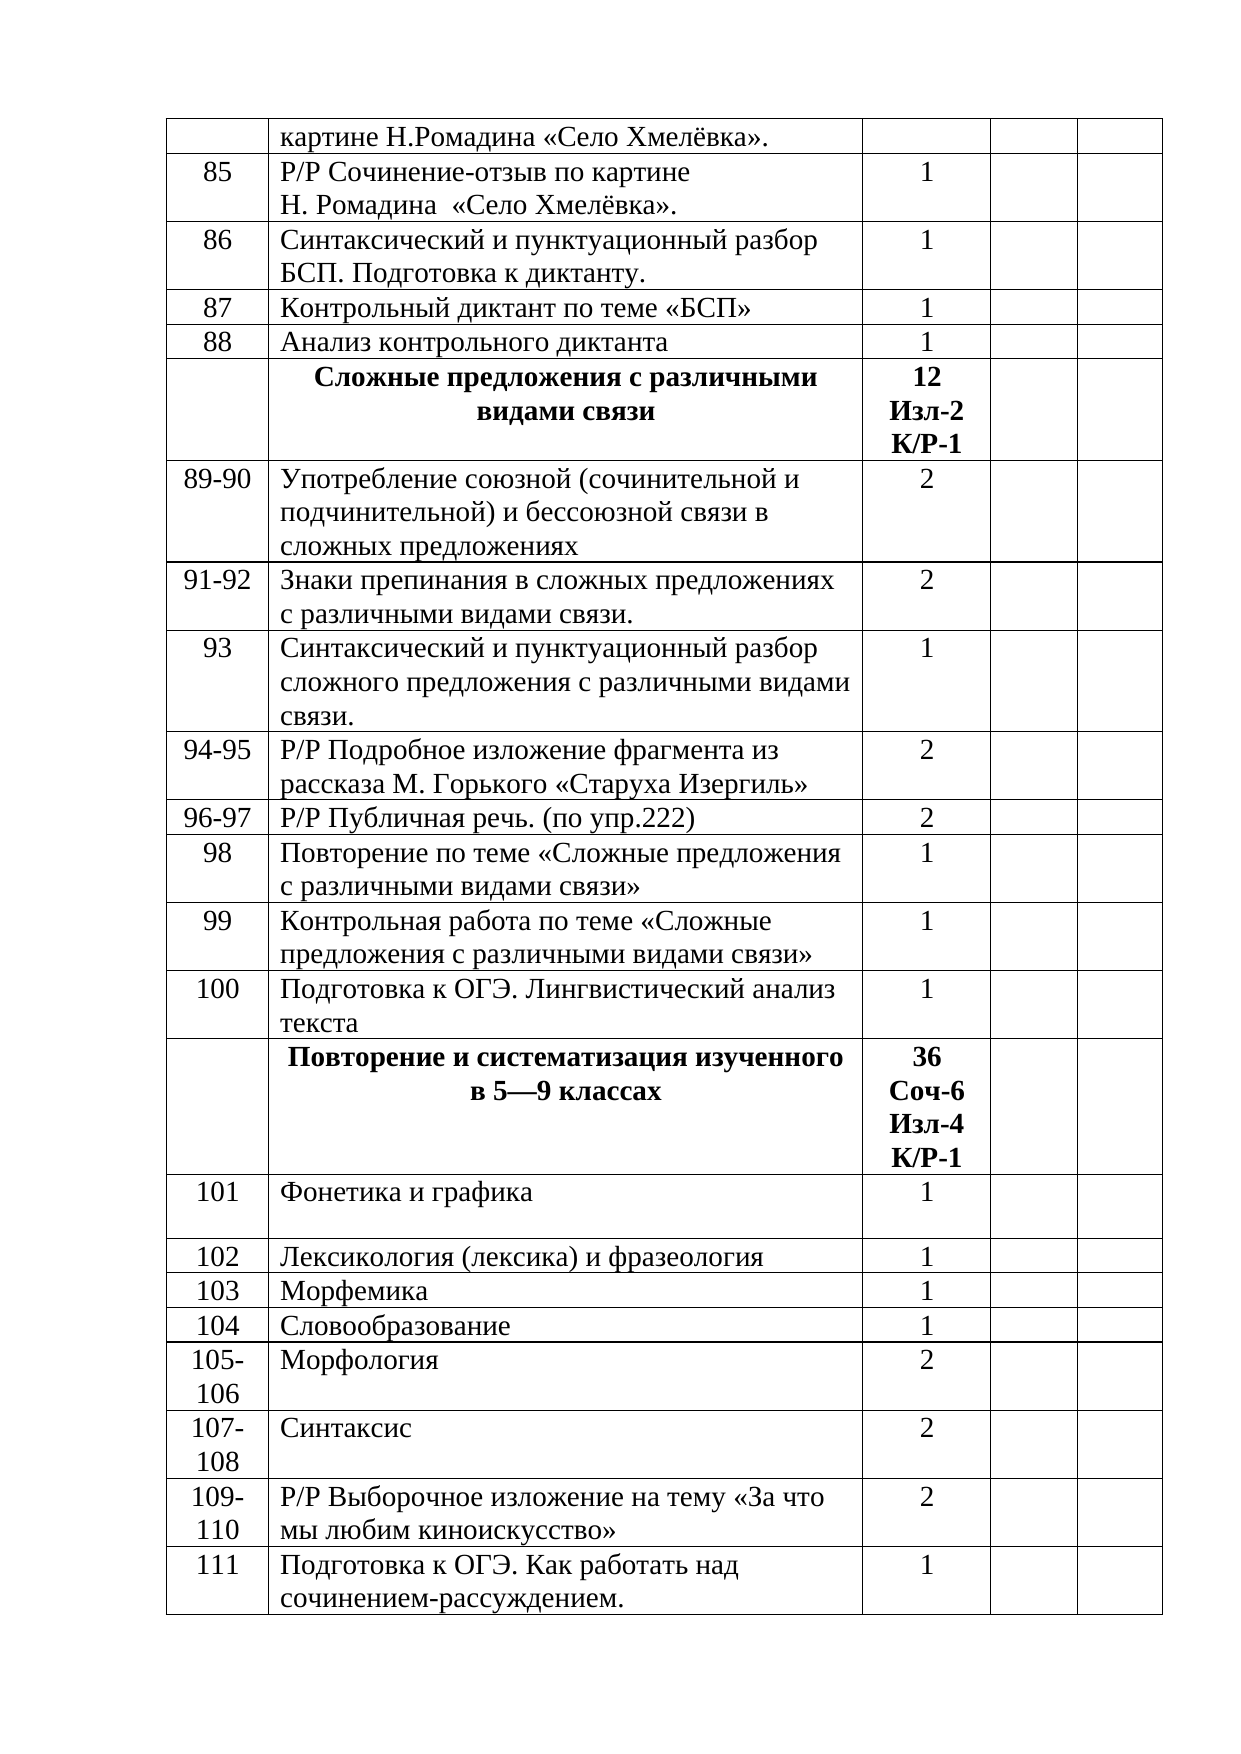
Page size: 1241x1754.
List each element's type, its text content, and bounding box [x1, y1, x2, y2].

table_cell 85 [167, 154, 268, 221]
table_cell [1078, 119, 1162, 153]
table_cell 2 [863, 1411, 990, 1478]
table_cell [991, 903, 1077, 970]
table_cell [1078, 971, 1162, 1038]
table_cell Подготовка к ОГЭ. Как работать над сочинением-рассуждением. [269, 1547, 862, 1614]
table_cell [991, 359, 1077, 460]
table_cell Лексикология (лексика) и фразеология [269, 1239, 862, 1272]
table_cell [1078, 1039, 1162, 1173]
table_cell Фонетика и графика [269, 1175, 862, 1238]
table_cell 91-92 [167, 563, 268, 629]
table_cell [1078, 1239, 1162, 1272]
table_cell [991, 1308, 1077, 1341]
table_cell 105-106 [167, 1343, 268, 1409]
table_cell 1 [863, 119, 990, 153]
table_cell Знаки препинания в сложных предложениях с различными видами связи. [269, 563, 862, 629]
table_cell Подготовка к ОГЭ. Лингвистический анализ текста [269, 971, 862, 1038]
table_cell 1 [863, 154, 990, 221]
table_cell 36 Соч-6 Изл-4 К/Р-1 [863, 1039, 990, 1173]
table_cell 100 [167, 971, 268, 1038]
table_cell Р/Р Публичная речь. (по упр.222) [269, 800, 862, 834]
table_cell 107-108 [167, 1411, 268, 1478]
table_cell [1078, 222, 1162, 289]
table_cell Контрольная работа по теме «Сложные предложения с различными видами связи» [269, 903, 862, 970]
table_cell [1078, 631, 1162, 731]
table_cell 2 [863, 461, 990, 561]
table_cell [991, 1479, 1077, 1546]
table_cell [1078, 1411, 1162, 1478]
table_cell 84 [167, 119, 268, 153]
table_cell [991, 325, 1077, 358]
table_cell Р/Р Выборочное изложение на тему «За что мы любим киноискусство» [269, 1479, 862, 1546]
table_cell 111 [167, 1547, 268, 1614]
table_cell [991, 1175, 1077, 1238]
table_cell 2 [863, 1343, 990, 1409]
table_cell Словообразование [269, 1308, 862, 1341]
table_cell [1078, 325, 1162, 358]
table_cell 2 [863, 732, 990, 799]
table_cell [1078, 1547, 1162, 1614]
table_cell [991, 732, 1077, 799]
table_cell 87 [167, 290, 268, 323]
table_cell 1 [863, 1308, 990, 1341]
table_cell Синтаксический и пунктуационный разбор сложного предложения с различными видами связи. [269, 631, 862, 731]
table_cell [991, 290, 1077, 323]
table_cell 88 [167, 325, 268, 358]
table_cell Повторение и систематизация изученного в 5—9 классах [269, 1039, 862, 1173]
table_cell [167, 359, 268, 460]
table_cell [991, 971, 1077, 1038]
table_cell Синтаксис [269, 1411, 862, 1478]
table_cell 89-90 [167, 461, 268, 561]
table_cell [1078, 835, 1162, 902]
table_cell 1 [863, 631, 990, 731]
table_cell [991, 119, 1077, 153]
table_cell 2 [863, 563, 990, 629]
table_cell [991, 1547, 1077, 1614]
table_cell [1078, 1273, 1162, 1307]
table_cell 1 [863, 1273, 990, 1307]
table_cell [1078, 1343, 1162, 1409]
table_cell [991, 222, 1077, 289]
table_cell 94-95 [167, 732, 268, 799]
table_cell 1 [863, 971, 990, 1038]
table_cell [991, 1239, 1077, 1272]
table_cell [991, 1039, 1077, 1173]
table_cell 86 [167, 222, 268, 289]
table_cell [167, 1039, 268, 1173]
table_cell [1078, 903, 1162, 970]
table_cell 99 [167, 903, 268, 970]
table_cell 101 [167, 1175, 268, 1238]
table_cell 1 [863, 903, 990, 970]
table_cell 104 [167, 1308, 268, 1341]
table_cell Синтаксический и пунктуационный разбор БСП. Подготовка к диктанту. [269, 222, 862, 289]
table_cell Контрольный диктант по теме «БСП» [269, 290, 862, 323]
table_cell [1078, 1175, 1162, 1238]
table_cell Повторение по теме «Сложные предложения с различными видами связи» [269, 835, 862, 902]
table_cell [1078, 290, 1162, 323]
table_cell Морфемика [269, 1273, 862, 1307]
table_cell [991, 154, 1077, 221]
table_cell [991, 1411, 1077, 1478]
table_cell 98 [167, 835, 268, 902]
table_cell [991, 461, 1077, 561]
table_cell [1078, 154, 1162, 221]
table_cell 2 [863, 800, 990, 834]
table_cell 109-110 [167, 1479, 268, 1546]
table_cell 102 [167, 1239, 268, 1272]
table_cell [991, 835, 1077, 902]
table_cell Р/Р Сочинение-отзыв по картине Н. Ромадина «Село Хмелёвка». [269, 154, 862, 221]
table_cell 93 [167, 631, 268, 731]
table_cell 1 [863, 1175, 990, 1238]
table_cell [1078, 461, 1162, 561]
table_cell [1078, 800, 1162, 834]
table_cell 1 [863, 290, 990, 323]
table_cell 1 [863, 1239, 990, 1272]
table_cell Р/Р Подробное изложение фрагмента из рассказа М. Горького «Старуха Изергиль» [269, 732, 862, 799]
table_cell 12 Изл-2 К/Р-1 [863, 359, 990, 460]
table_cell [991, 563, 1077, 629]
table_cell 96-97 [167, 800, 268, 834]
table_cell [991, 1273, 1077, 1307]
table_cell [1078, 1479, 1162, 1546]
table_cell [1078, 1308, 1162, 1341]
table_cell 1 [863, 1547, 990, 1614]
table_cell 103 [167, 1273, 268, 1307]
table_cell [1078, 359, 1162, 460]
table_cell Употребление союзной (сочинительной и подчинительной) и бессоюзной связи в сложных предложениях [269, 461, 862, 561]
table_cell [1078, 732, 1162, 799]
table_cell [1078, 563, 1162, 629]
table_cell [991, 631, 1077, 731]
table_cell 2 [863, 1479, 990, 1546]
table_cell 1 [863, 835, 990, 902]
table_cell 1 [863, 325, 990, 358]
table_cell Анализ контрольного диктанта [269, 325, 862, 358]
table_cell Сложные предложения с различными видами связи [269, 359, 862, 460]
table_cell 1 [863, 222, 990, 289]
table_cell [269, 119, 862, 153]
table_cell [991, 800, 1077, 834]
table_cell [991, 1343, 1077, 1409]
table_cell Морфология [269, 1343, 862, 1409]
